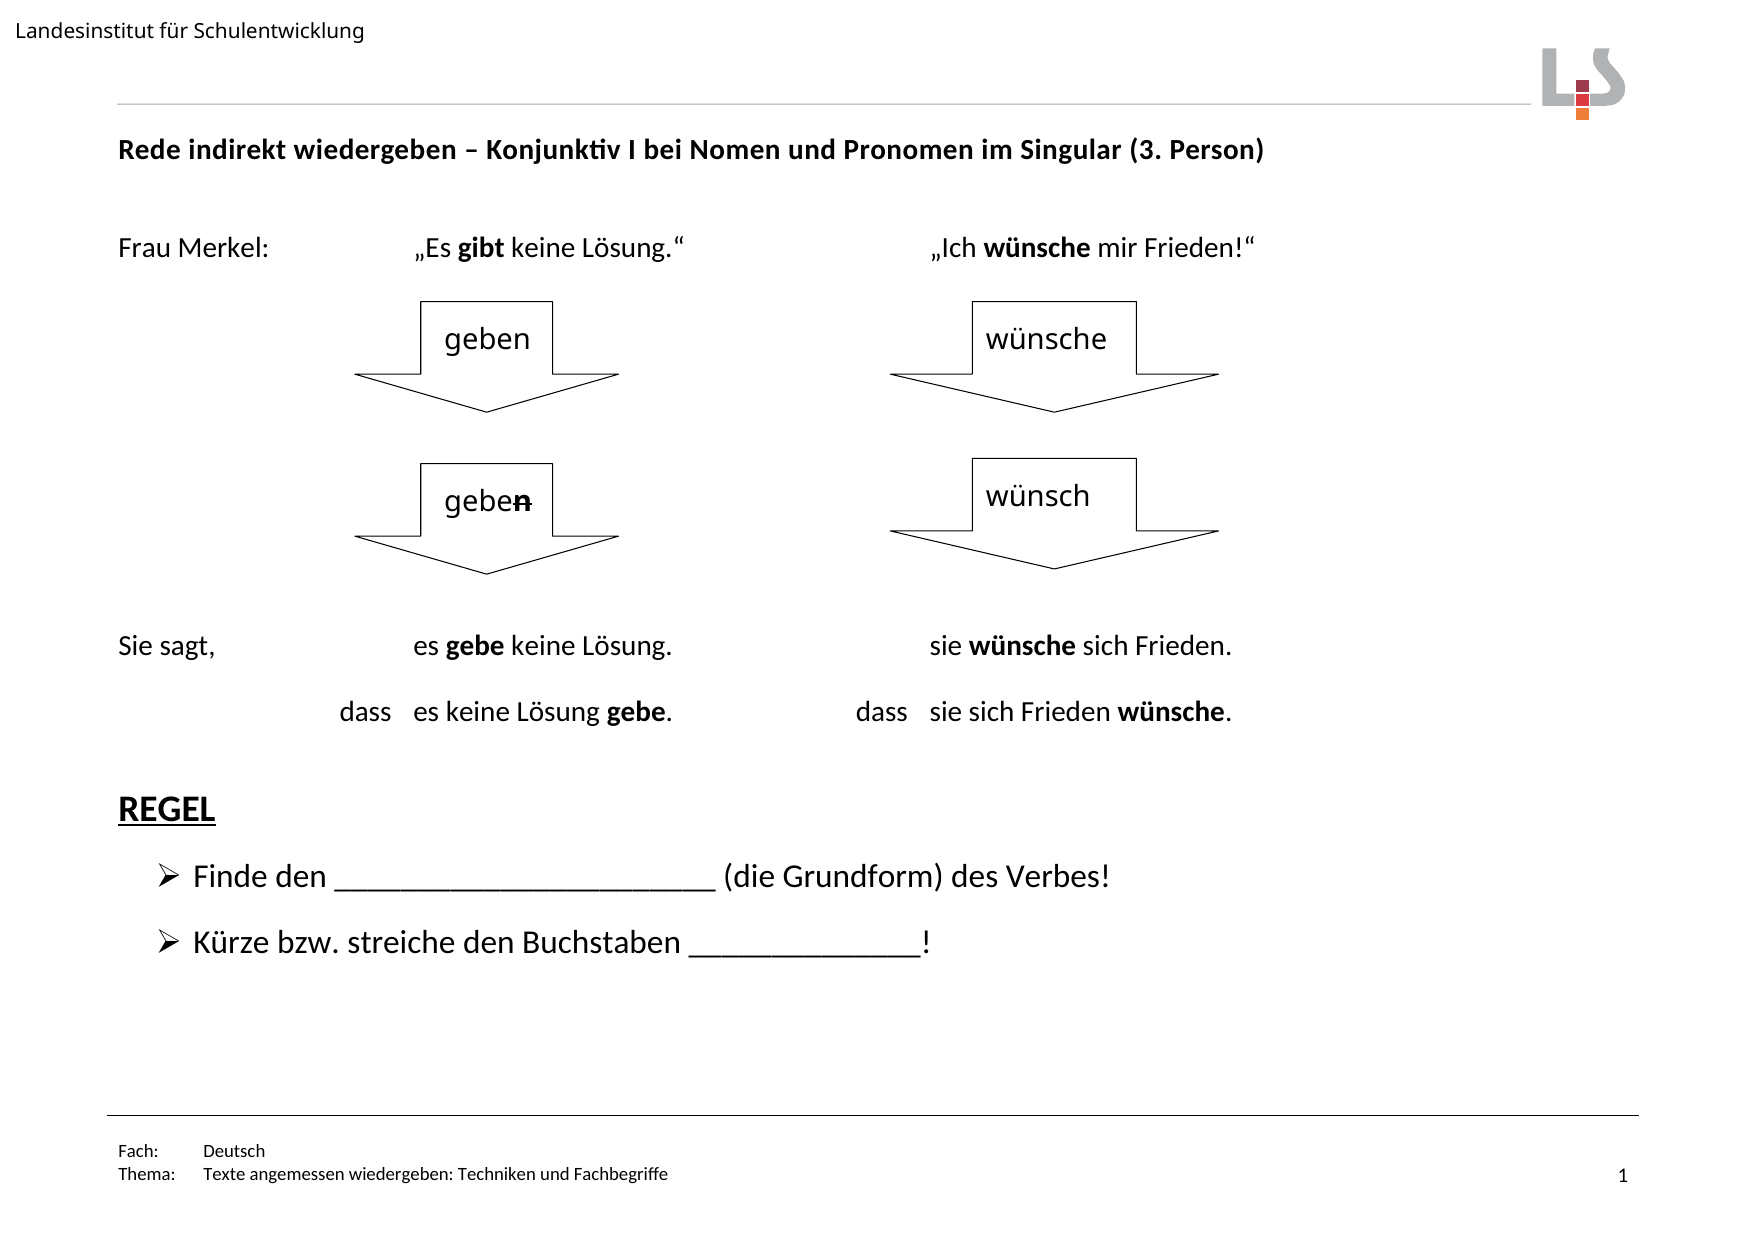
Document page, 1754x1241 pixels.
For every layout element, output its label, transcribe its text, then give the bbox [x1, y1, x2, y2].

text Frau Merkel: „Es gibt keine Lösung.“ „Ich wünsche mir Frieden!“ [118, 231, 1606, 264]
title Rede indirekt wiedergeben – Konjunktiv I bei Nomen und Pronomen im Singular (3. Person) [118, 131, 1606, 167]
text Sie sagt, es gebe keine Lösung. sie wünsche sich Frieden. [118, 629, 1606, 662]
list Kürze bzw. streiche den Buchstaben ______________! [156, 927, 1606, 960]
text dass es keine Lösung gebe. dass sie sich Frieden wünsche. [118, 695, 1606, 728]
text REGEL [118, 794, 1606, 828]
list Finde den _______________________ (die Grundform) des Verbes! [156, 861, 1606, 894]
